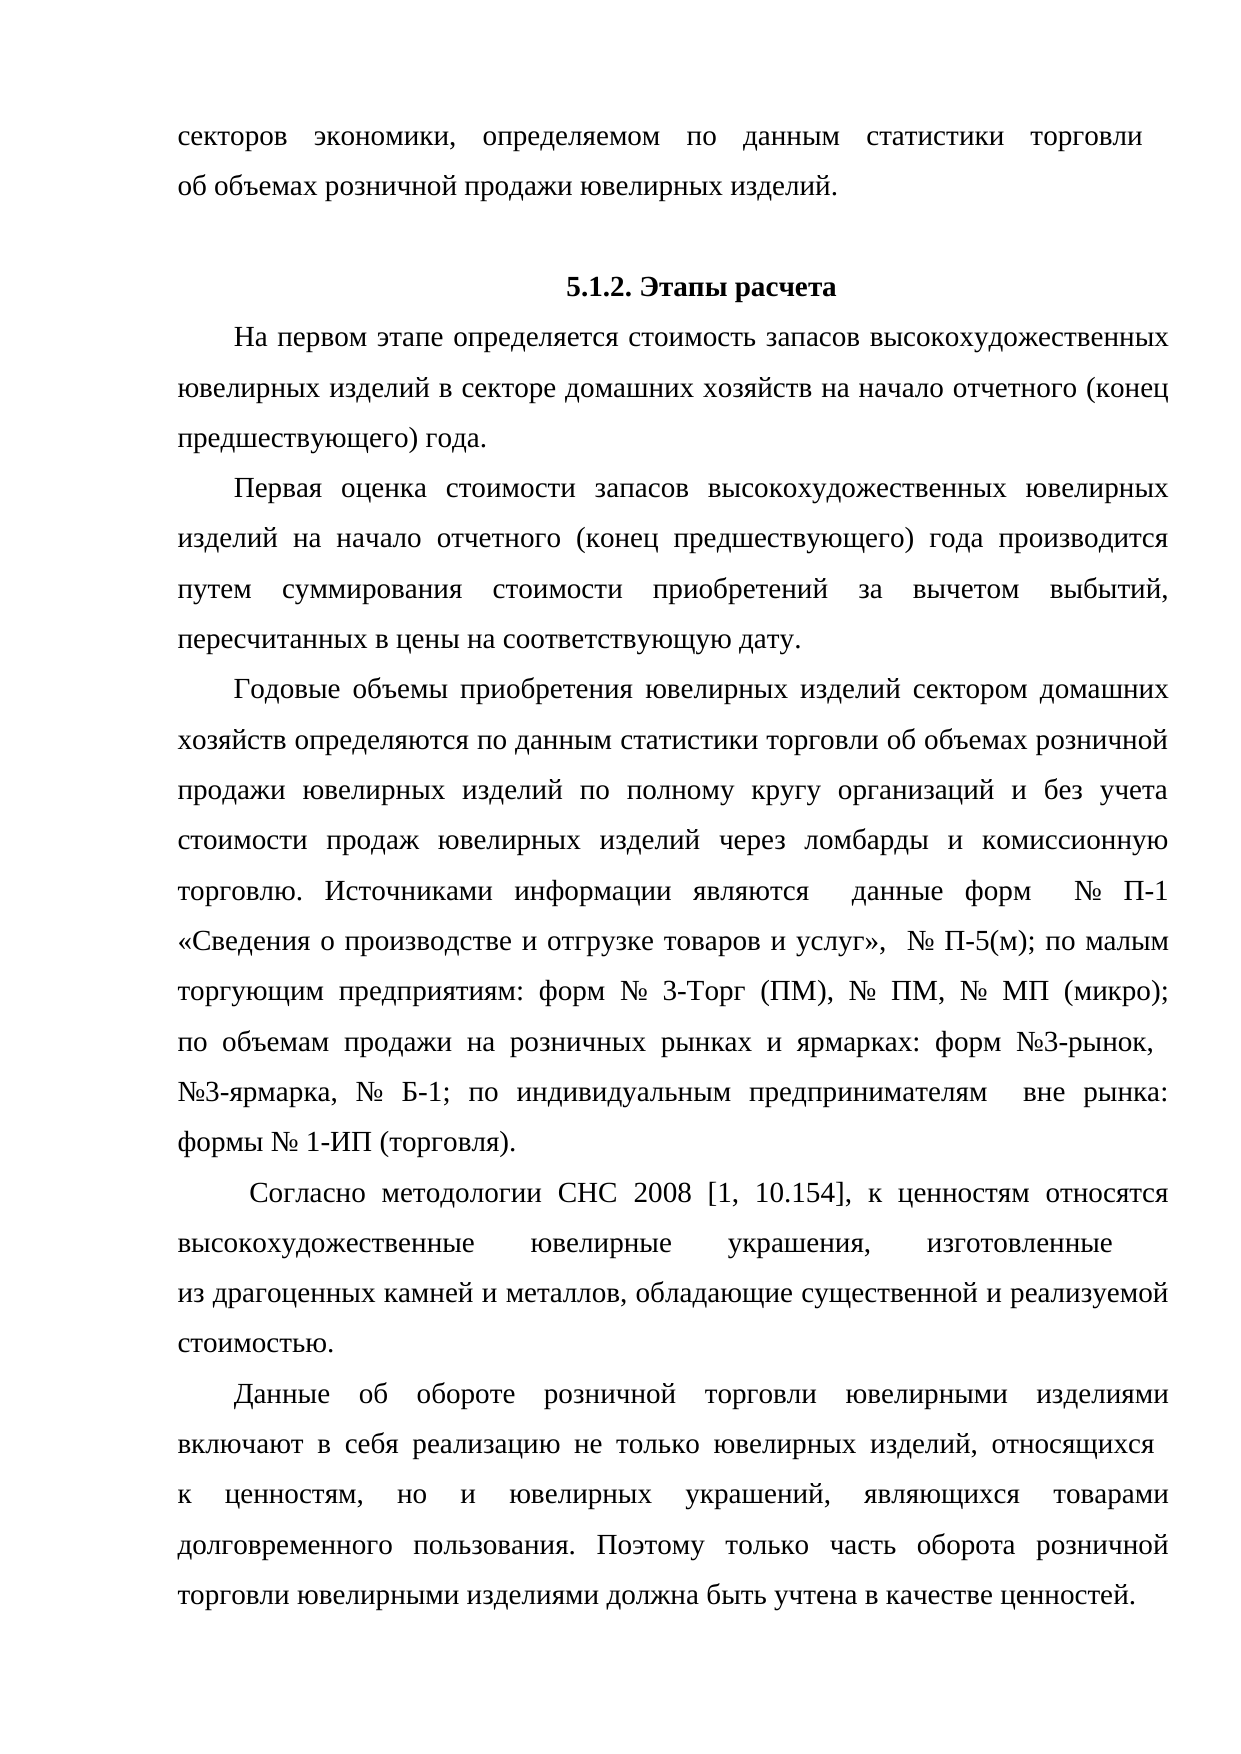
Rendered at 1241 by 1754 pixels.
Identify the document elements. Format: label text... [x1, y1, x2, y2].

text Годовые объемы приобретения ювелирных изделий сектором домашних хозяйств определяются по данным статистики торговли об объемах розничной продажи ювелирных изделий по полному кругу организаций и без учета стоимости продаж ювелирных изделий через ломбарды и комиссионную торговлю. Источниками информации являются данные форм № П-1 «Сведения о производстве и отгрузке товаров и услуг», № П-5(м); по малым торгующим предприятиям: форм № 3-Торг (ПМ), № ПМ, № МП (микро); по объемам продажи на розничных рынках и ярмарках: форм №3-рынок, №3-ярмарка, № Б-1; по индивидуальным предпринимателям вне рынка: формы № 1-ИП (торговля). [177, 672, 1169, 1158]
text Согласно методологии СНС 2008 [1, 10.154], к ценностям относятся высокохудожественные ювелирные украшения, изготовленные из драгоценных камней и металлов, обладающие существенной и реализуемой стоимостью. [177, 1175, 1169, 1359]
text 5.1.2. Этапы расчета [177, 269, 1169, 303]
text Данные об обороте розничной торговли ювелирными изделиями включают в себя реализацию не только ювелирных изделий, относящихся к ценностям, но и ювелирных украшений, являющихся товарами долговременного пользования. Поэтому только часть оборота розничной торговли ювелирными изделиями должна быть учтена в качестве ценностей. [177, 1376, 1169, 1611]
text На первом этапе определяется стоимость запасов высокохудожественных ювелирных изделий в секторе домашних хозяйств на начало отчетного (конец предшествующего) года. [177, 319, 1169, 453]
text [177, 118, 1169, 202]
text Первая оценка стоимости запасов высокохудожественных ювелирных изделий на начало отчетного (конец предшествующего) года производится путем суммирования стоимости приобретений за вычетом выбытий, пересчитанных в цены на соответствующую дату. [177, 470, 1169, 655]
